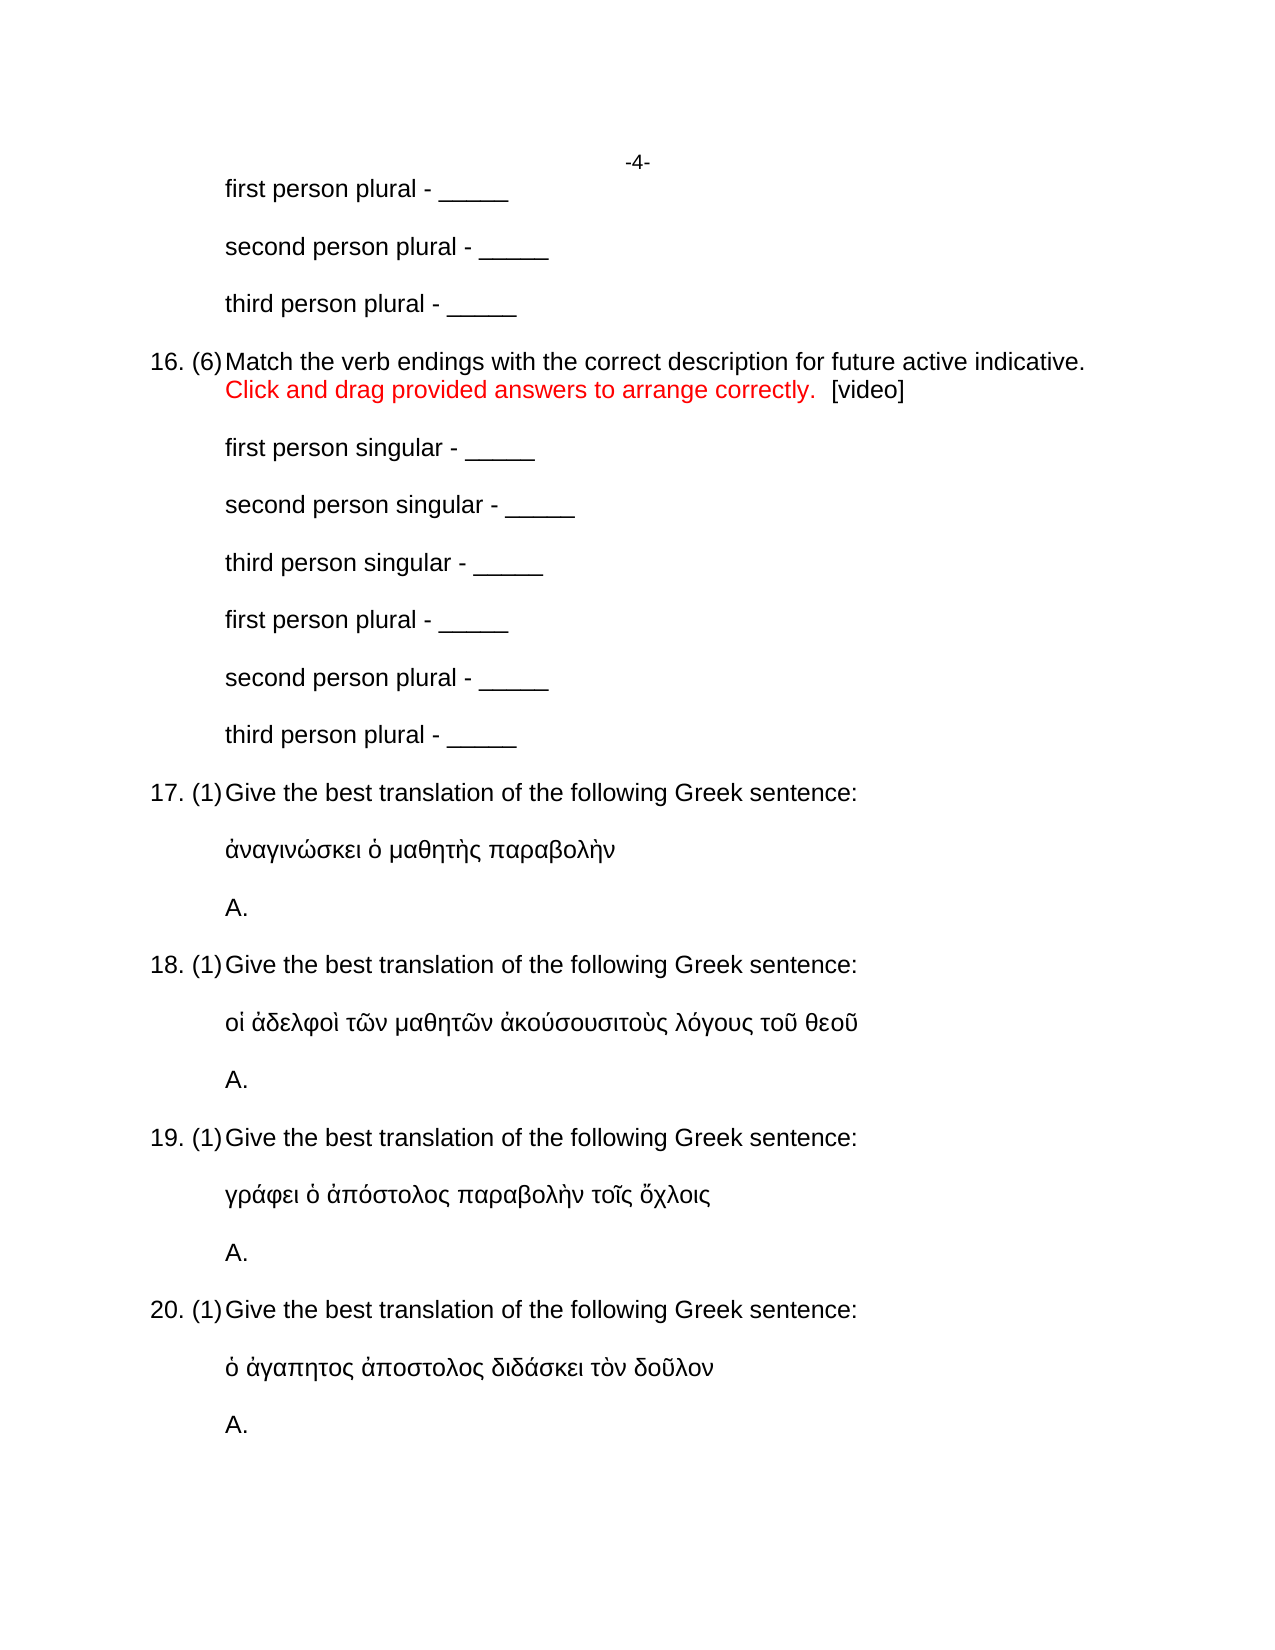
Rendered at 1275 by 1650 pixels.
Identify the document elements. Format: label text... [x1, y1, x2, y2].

text 20. (1) Give the best translation of the following Greek sentence: [150, 1295, 1125, 1324]
text 16. (6) Match the verb endings with the correct description for future active indicative. Click and drag provided answers to arrange correctly. [video] [150, 346, 1125, 404]
text first person singular - _____ [225, 433, 1125, 461]
text A. [225, 893, 1125, 921]
text second person plural - _____ [225, 231, 1125, 260]
text οἱ ἀδελφοὶ τῶν μαθητῶν ἀκούσουσιτοὺς λόγους τοῦ θεοῦ [225, 1008, 1125, 1036]
text first person plural - _____ [225, 150, 1125, 203]
text 17. (1) Give the best translation of the following Greek sentence: [150, 778, 1125, 806]
text ὁ ἀγαπητος ἀποστολος διδάσκει τὸν δοῦλον [225, 1353, 1125, 1381]
text A. [225, 1065, 1125, 1094]
text third person plural - _____ [225, 289, 1125, 318]
text ἀναγινώσκει ὁ μαθητὴς παραβολὴν [225, 835, 1125, 864]
text 19. (1) Give the best translation of the following Greek sentence: [150, 1123, 1125, 1151]
text first person plural - _____ [225, 605, 1125, 634]
text third person singular - _____ [225, 548, 1125, 576]
text 18. (1) Give the best translation of the following Greek sentence: [150, 950, 1125, 979]
text γράφει ὁ ἀπόστολος παραβολὴν τοῖς ὄχλοις [225, 1180, 1125, 1209]
text A. [225, 1410, 1125, 1439]
text A. [225, 1238, 1125, 1266]
text third person plural - _____ [225, 720, 1125, 749]
text second person singular - _____ [225, 490, 1125, 519]
text second person plural - _____ [225, 663, 1125, 691]
